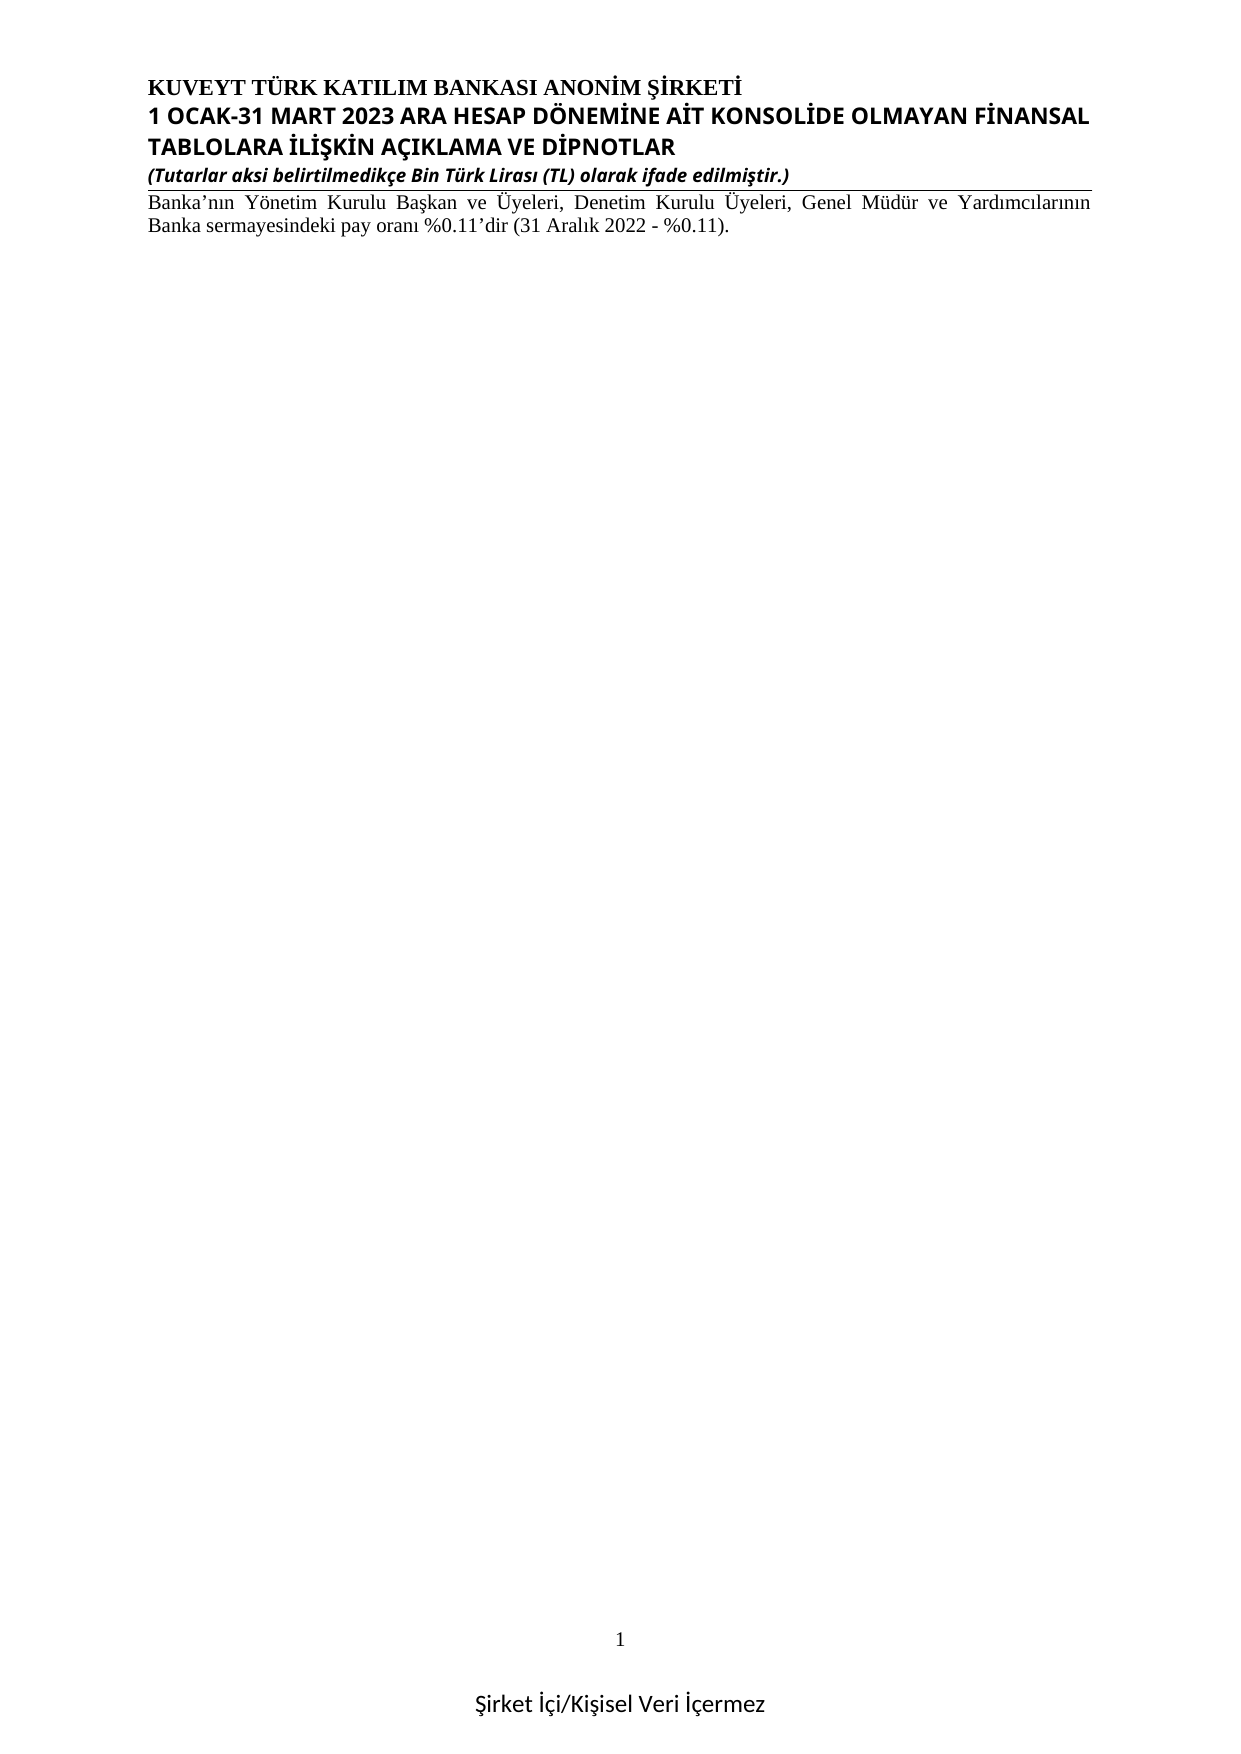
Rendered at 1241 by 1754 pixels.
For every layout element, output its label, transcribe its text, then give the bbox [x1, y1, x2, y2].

text Banka’nın Yönetim Kurulu Başkan ve Üyeleri, Denetim Kurulu Üyeleri, Genel Müdür ve Yardımcılarının Banka sermayesindeki pay oranı %0.11’dir (31 Aralık 2022 - %0.11). [148, 191, 1092, 237]
